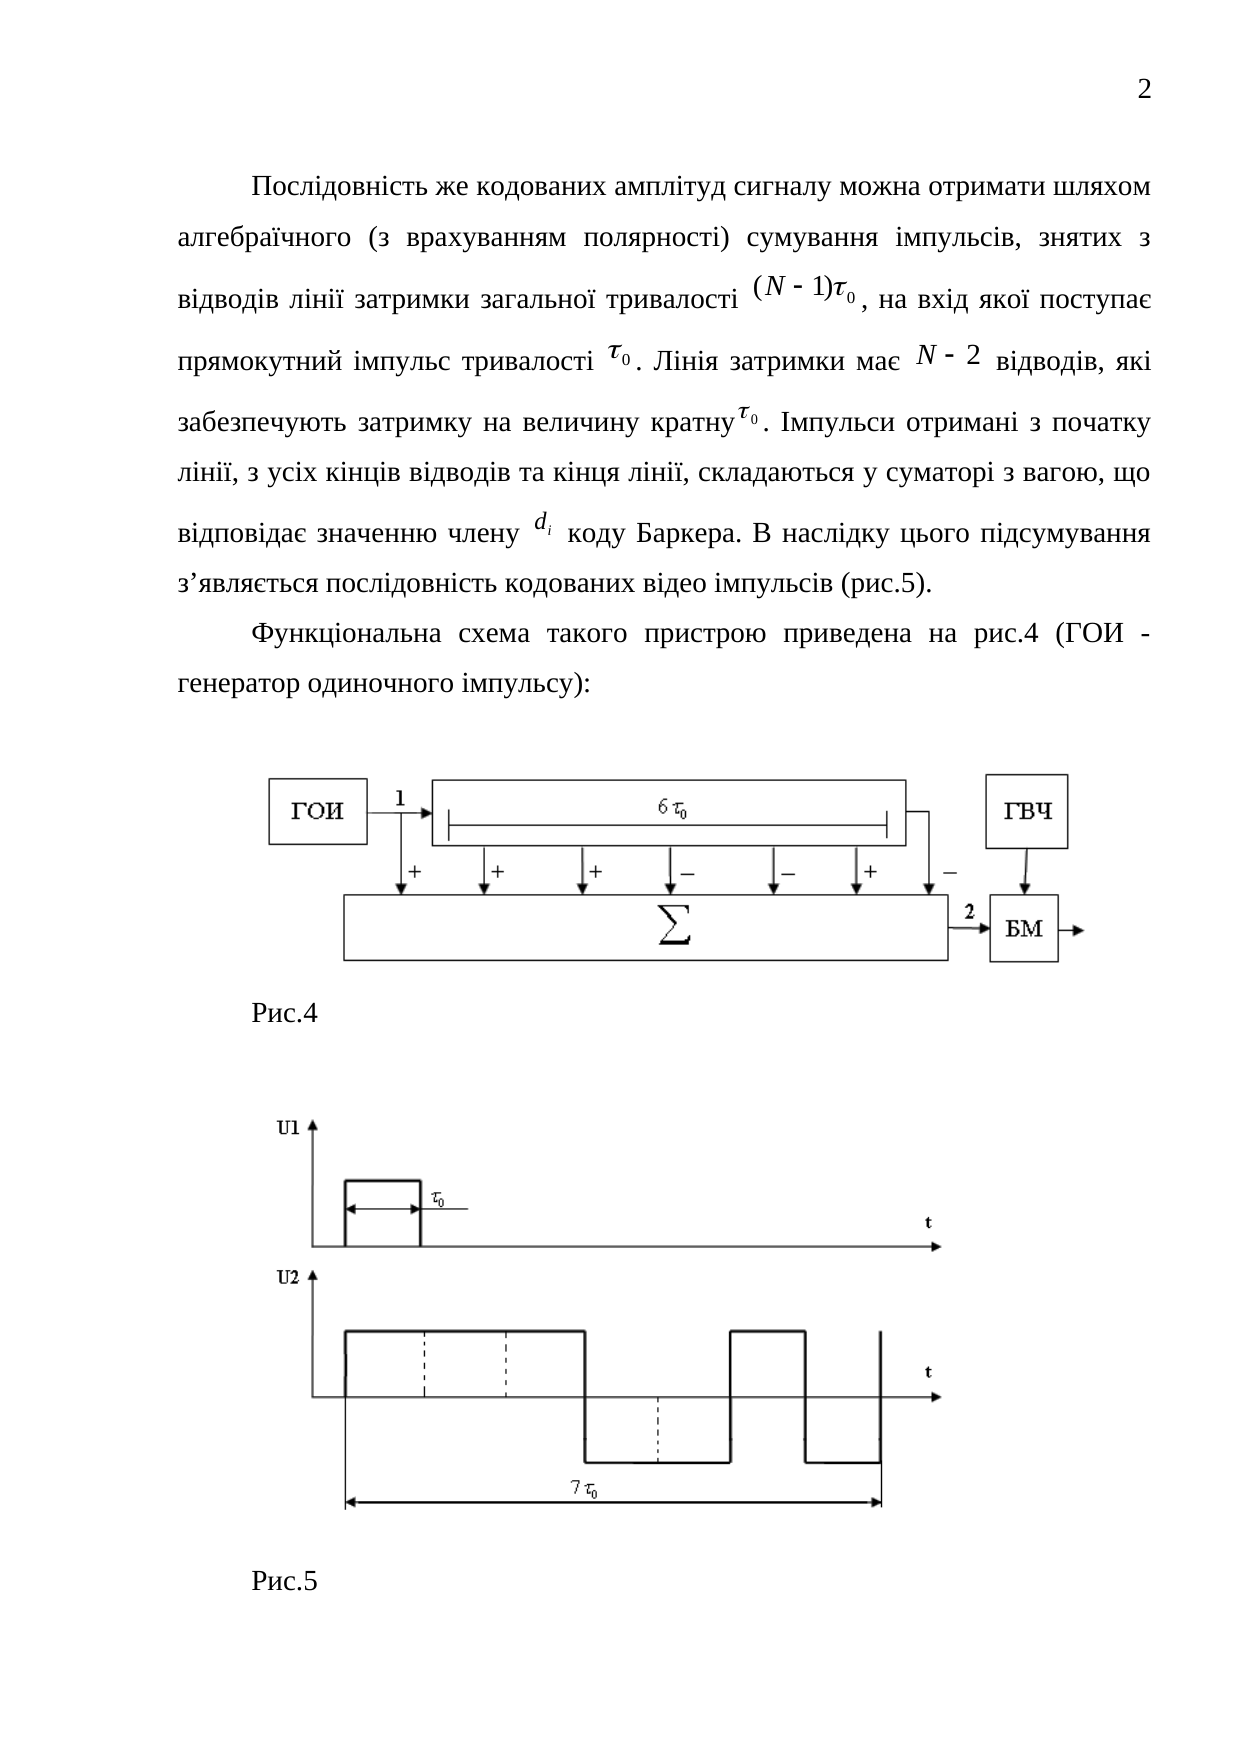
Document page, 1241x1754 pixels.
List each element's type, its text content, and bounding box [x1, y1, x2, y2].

picture [251, 1096, 986, 1547]
picture [251, 766, 1089, 979]
text Послідовність же кодованих амплітуд сигналу можна отримати шляхом алгебраїчного (з врахуванням полярності) сумування імпульсів, знятих з відводів лінії затримки загальної тривалості , на вхід якої поступає прямокутний імпульс тривалості . Лінія затримки має відводів, які забезпечують затримку на величину кратну. Імпульси отримані з початку лінії, з усіх кінців відводів та кінця лінії, складаються у суматорі з вагою, що відповідає значенню члену коду Баркера. В наслідку цього підсумування з’являється послідовність кодованих відео імпульсів (рис.5). [177, 168, 1152, 598]
text Функціональна схема такого пристрою приведена на рис.4 (ГОИ - генератор одиночного імпульсу): [177, 615, 1152, 699]
text Рис.4 [177, 996, 1152, 1029]
text Рис.5 [177, 1563, 1152, 1597]
